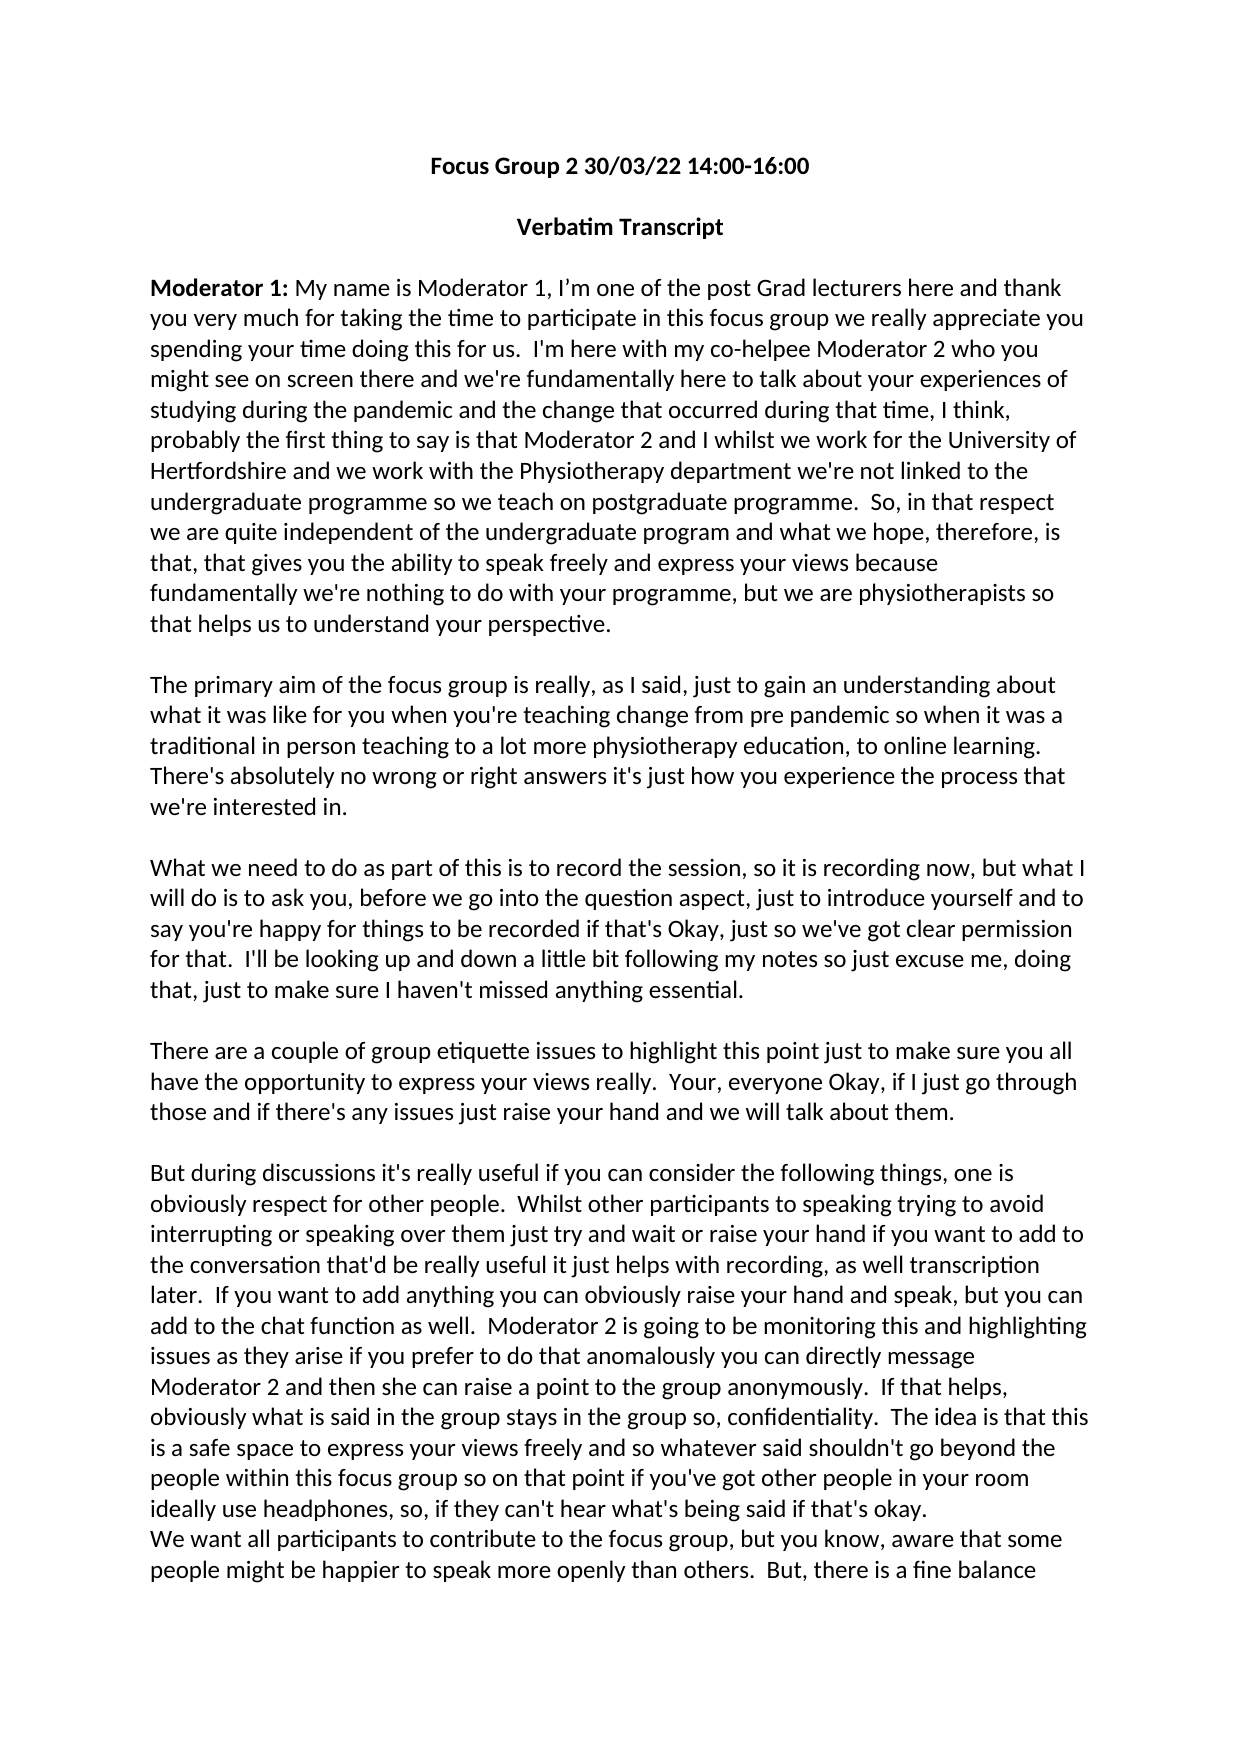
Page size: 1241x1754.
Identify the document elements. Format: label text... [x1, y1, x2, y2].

text Moderator 1: My name is Moderator 1, I’m one of the post Grad lecturers here and thank you very much for taking the time to participate in this focus group we really appreciate you spending your time doing this for us. I'm here with my co-helpee Moderator 2 who you might see on screen there and we're fundamentally here to talk about your experiences of studying during the pandemic and the change that occurred during that time, I think, probably the first thing to say is that Moderator 2 and I whilst we work for the University of Hertfordshire and we work with the Physiotherapy department we're not linked to the undergraduate programme so we teach on postgraduate programme. So, in that respect we are quite independent of the undergraduate program and what we hope, therefore, is that, that gives you the ability to speak freely and express your views because fundamentally we're nothing to do with your programme, but we are physiotherapists so that helps us to understand your perspective. [150, 272, 1090, 638]
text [150, 1523, 1090, 1584]
text Verbatim Transcript [150, 211, 1090, 242]
text What we need to do as part of this is to record the session, so it is recording now, but what I will do is to ask you, before we go into the question aspect, just to introduce yourself and to say you're happy for things to be recorded if that's Okay, just so we've got clear permission for that. I'll be looking up and down a little bit following my notes so just excuse me, doing that, just to make sure I haven't missed anything essential. [150, 852, 1090, 1004]
text But during discussions it's really useful if you can consider the following things, one is obviously respect for other people. Whilst other participants to speaking trying to avoid interrupting or speaking over them just try and wait or raise your hand if you want to add to the conversation that'd be really useful it just helps with recording, as well transcription later. If you want to add anything you can obviously raise your hand and speak, but you can add to the chat function as well. Moderator 2 is going to be monitoring this and highlighting issues as they arise if you prefer to do that anomalously you can directly message Moderator 2 and then she can raise a point to the group anonymously. If that helps, obviously what is said in the group stays in the group so, confidentiality. The idea is that this is a safe space to express your views freely and so whatever said shouldn't go beyond the people within this focus group so on that point if you've got other people in your room ideally use headphones, so, if they can't hear what's being said if that's okay. [150, 1157, 1090, 1523]
text The primary aim of the focus group is really, as I said, just to gain an understanding about what it was like for you when you're teaching change from pre pandemic so when it was a traditional in person teaching to a lot more physiotherapy education, to online learning. [150, 669, 1090, 760]
text There's absolutely no wrong or right answers it's just how you experience the process that we're interested in. [150, 760, 1090, 821]
text Focus Group 2 30/03/22 14:00-16:00 [150, 150, 1090, 181]
text There are a couple of group etiquette issues to highlight this point just to make sure you all have the opportunity to express your views really. Your, everyone Okay, if I just go through those and if there's any issues just raise your hand and we will talk about them. [150, 1035, 1090, 1127]
